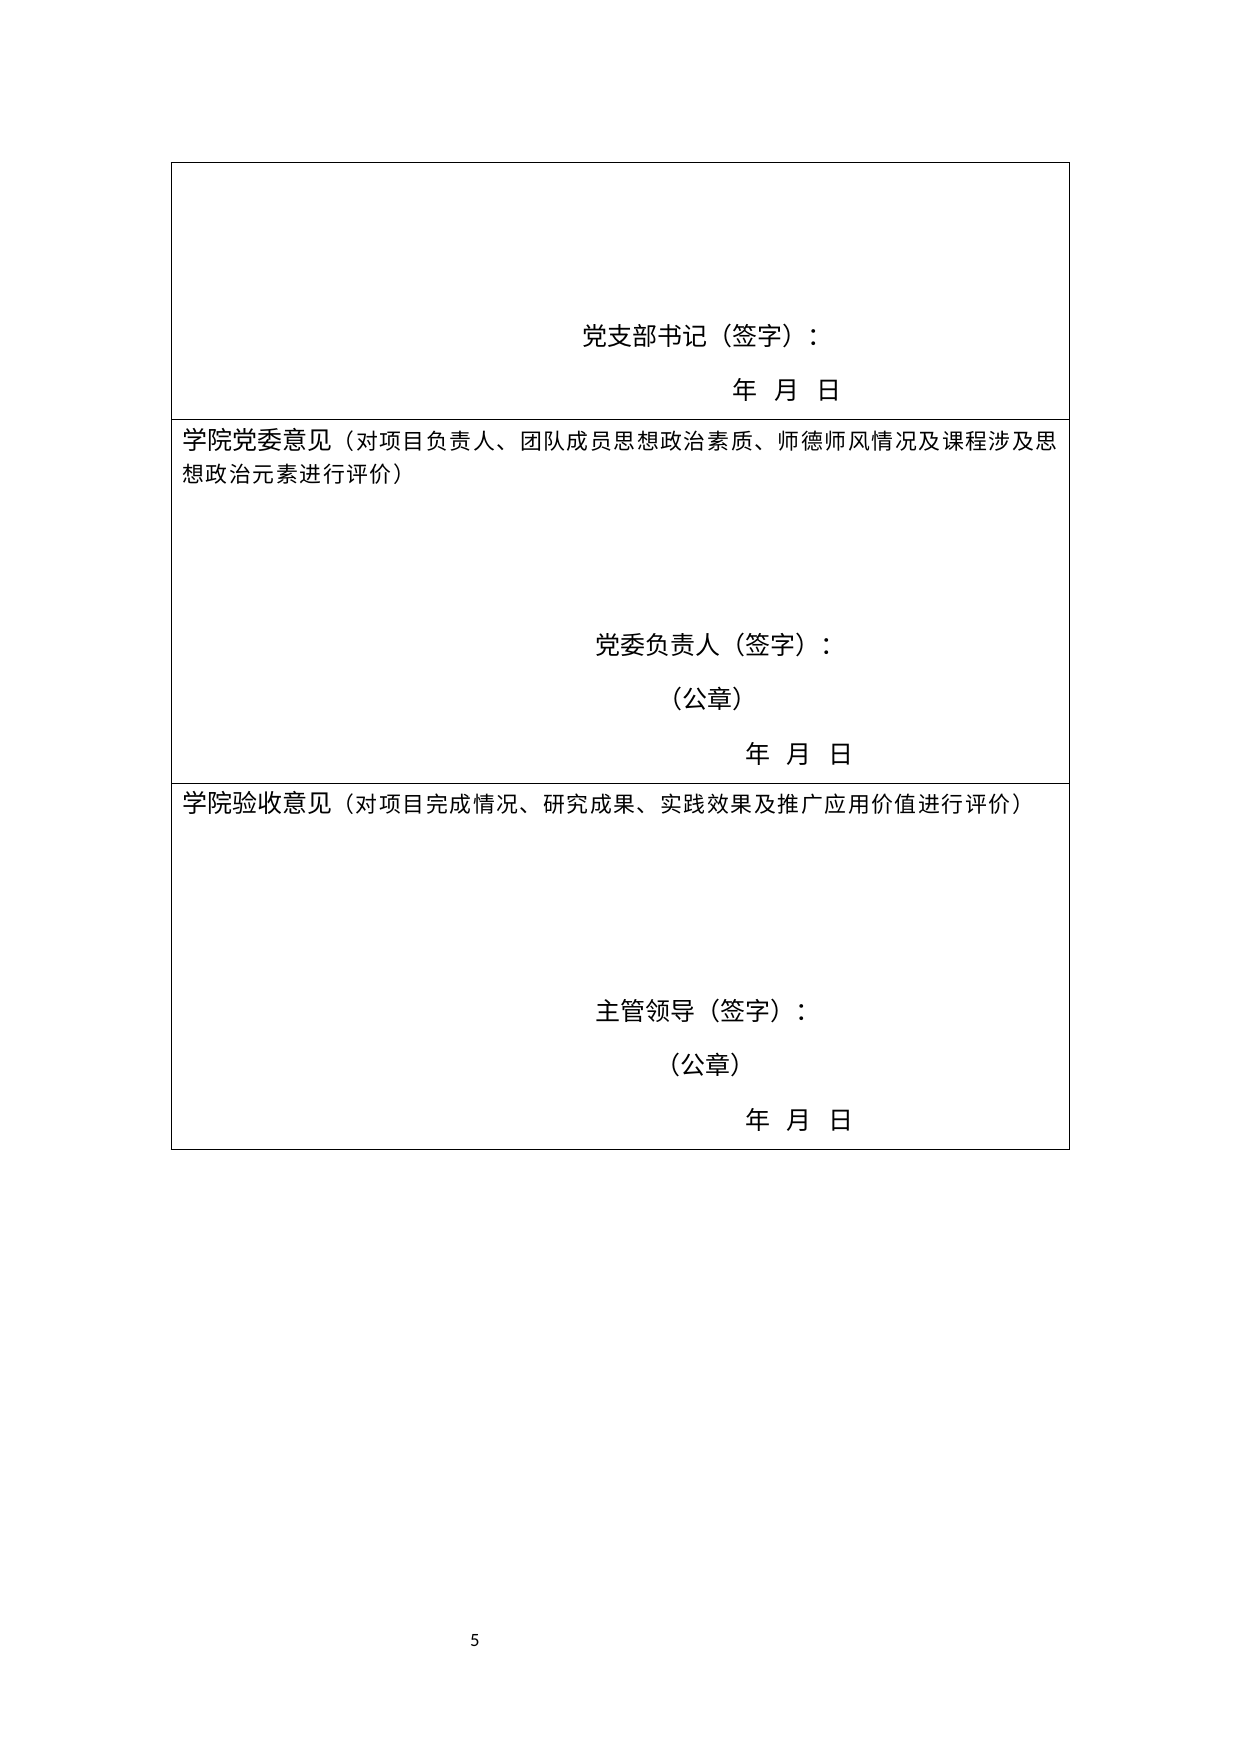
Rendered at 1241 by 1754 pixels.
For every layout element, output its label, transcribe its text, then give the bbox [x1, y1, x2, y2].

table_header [172, 163, 1069, 419]
table_cell 学院验收意见（对项目完成情况、研究成果、实践效果及推广应用价值进行评价） 主管领导（签字）： （公章） 年 月 日 [172, 784, 1069, 1149]
table_cell 学院党委意见（对项目负责人、团队成员思想政治素质、师德师风情况及课程涉及思想政治元素进行评价） 党委负责人（签字）： （公章） 年 月 日 [172, 420, 1069, 783]
